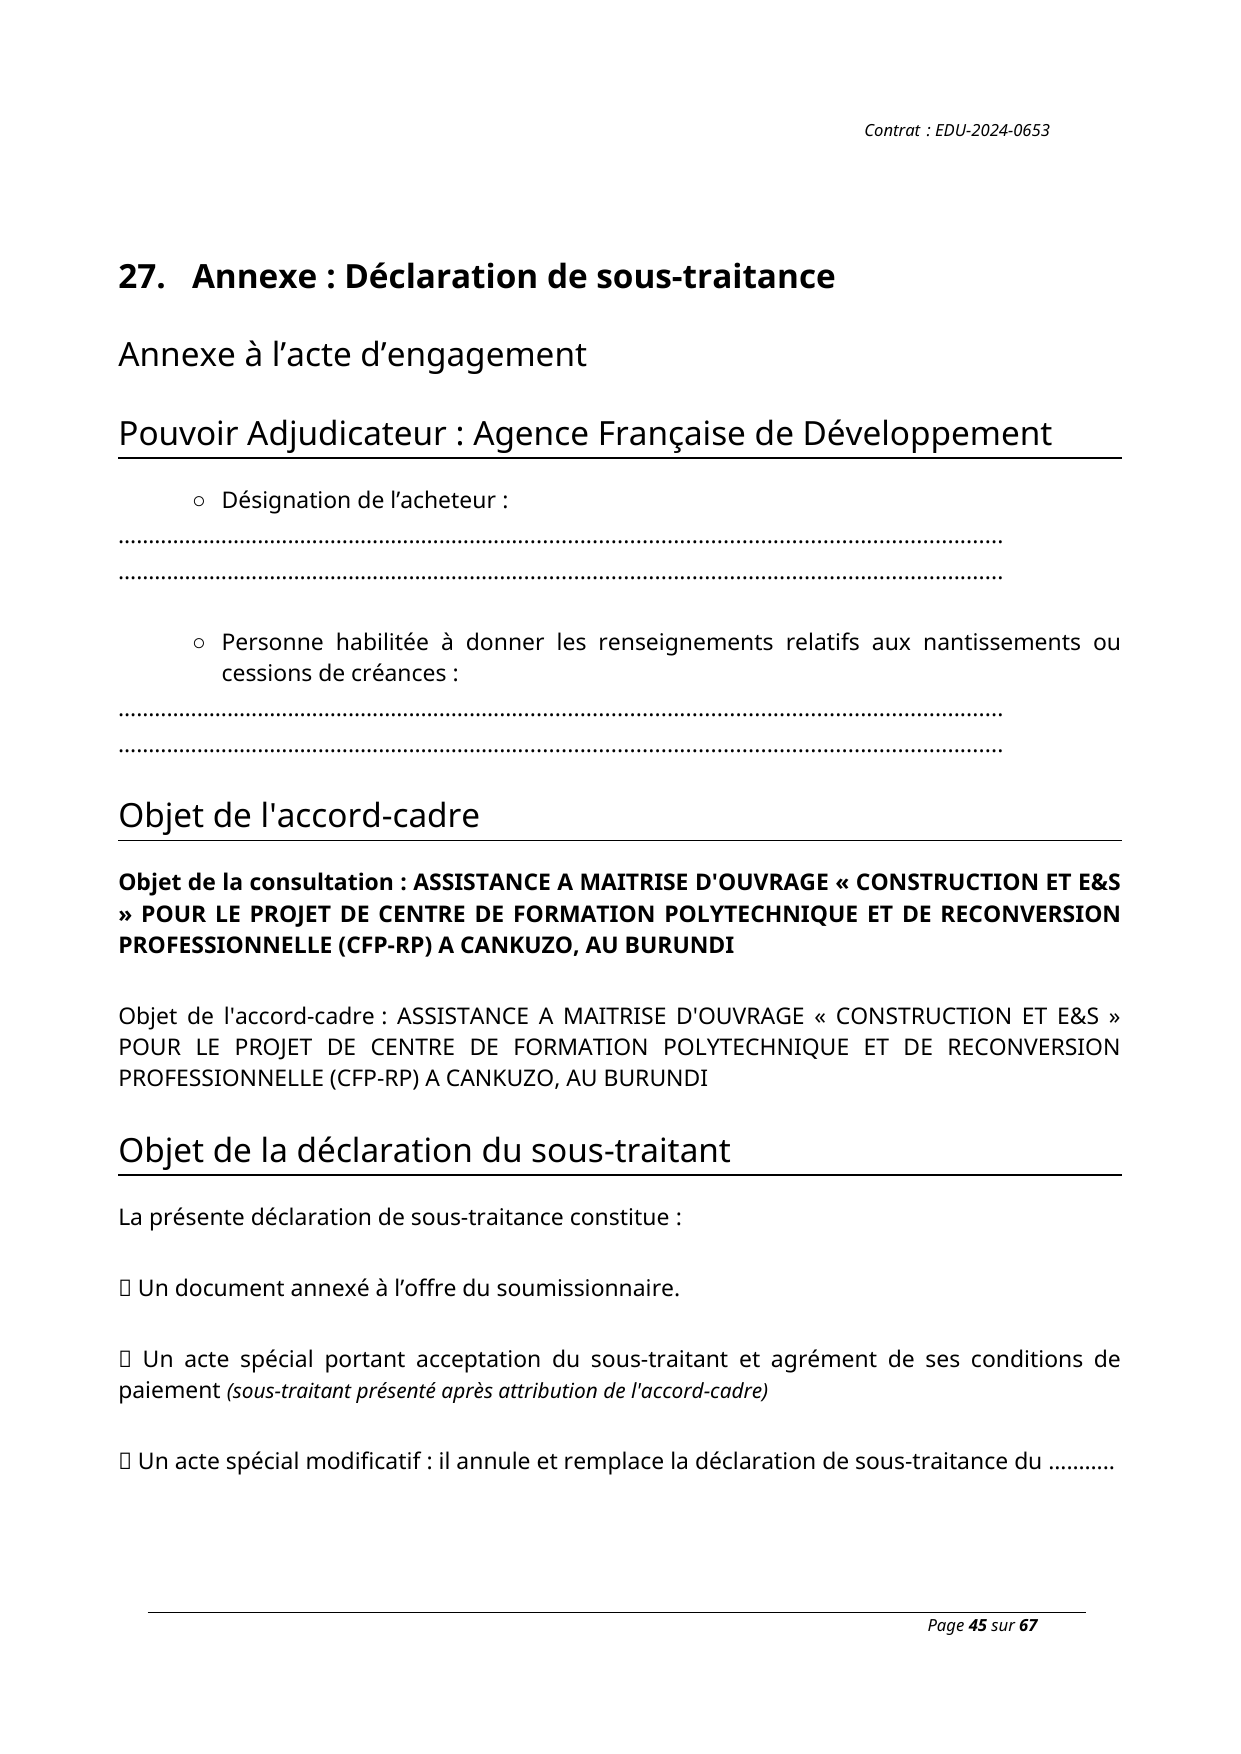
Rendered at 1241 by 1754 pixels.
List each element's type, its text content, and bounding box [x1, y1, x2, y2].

text Objet de la consultation : ASSISTANCE A MAITRISE D'OUVRAGE « CONSTRUCTION ET E&S » POUR LE PROJET DE CENTRE DE FORMATION POLYTECHNIQUE ET DE RECONVERSION PROFESSIONNELLE (CFP-RP) A CANKUZO, AU BURUNDI [118, 866, 1122, 960]
text Personne habilitée à donner les renseignements relatifs aux nantissements ou cessions de créances : [192, 626, 1122, 688]
text Objet de l'accord-cadre [118, 792, 1122, 840]
text Pouvoir Adjudicateur : Agence Française de Développement [118, 410, 1122, 457]
text  Un document annexé à l’offre du soumissionnaire. [118, 1272, 1122, 1303]
list Désignation de l’acheteur : [192, 484, 1122, 515]
text Objet de l'accord-cadre : ASSISTANCE A MAITRISE D'OUVRAGE « CONSTRUCTION ET E&S » POUR LE PROJET DE CENTRE DE FORMATION POLYTECHNIQUE ET DE RECONVERSION PROFESSIONNELLE (CFP-RP) A CANKUZO, AU BURUNDI [118, 1000, 1122, 1093]
text Annexe à l’acte d’engagement [118, 331, 1122, 377]
text  Un acte spécial portant acceptation du sous-traitant et agrément de ses conditions de paiement (sous-traitant présenté après attribution de l'accord-cadre) [118, 1342, 1122, 1405]
text La présente déclaration de sous-traitance constitue : [118, 1201, 1122, 1232]
text Annexe : Déclaration de sous-traitance [118, 252, 1122, 298]
text  Un acte spécial modificatif : il annule et remplace la déclaration de sous-traitance du ……….. [118, 1444, 1122, 1476]
text Objet de la déclaration du sous-traitant [118, 1127, 1122, 1174]
